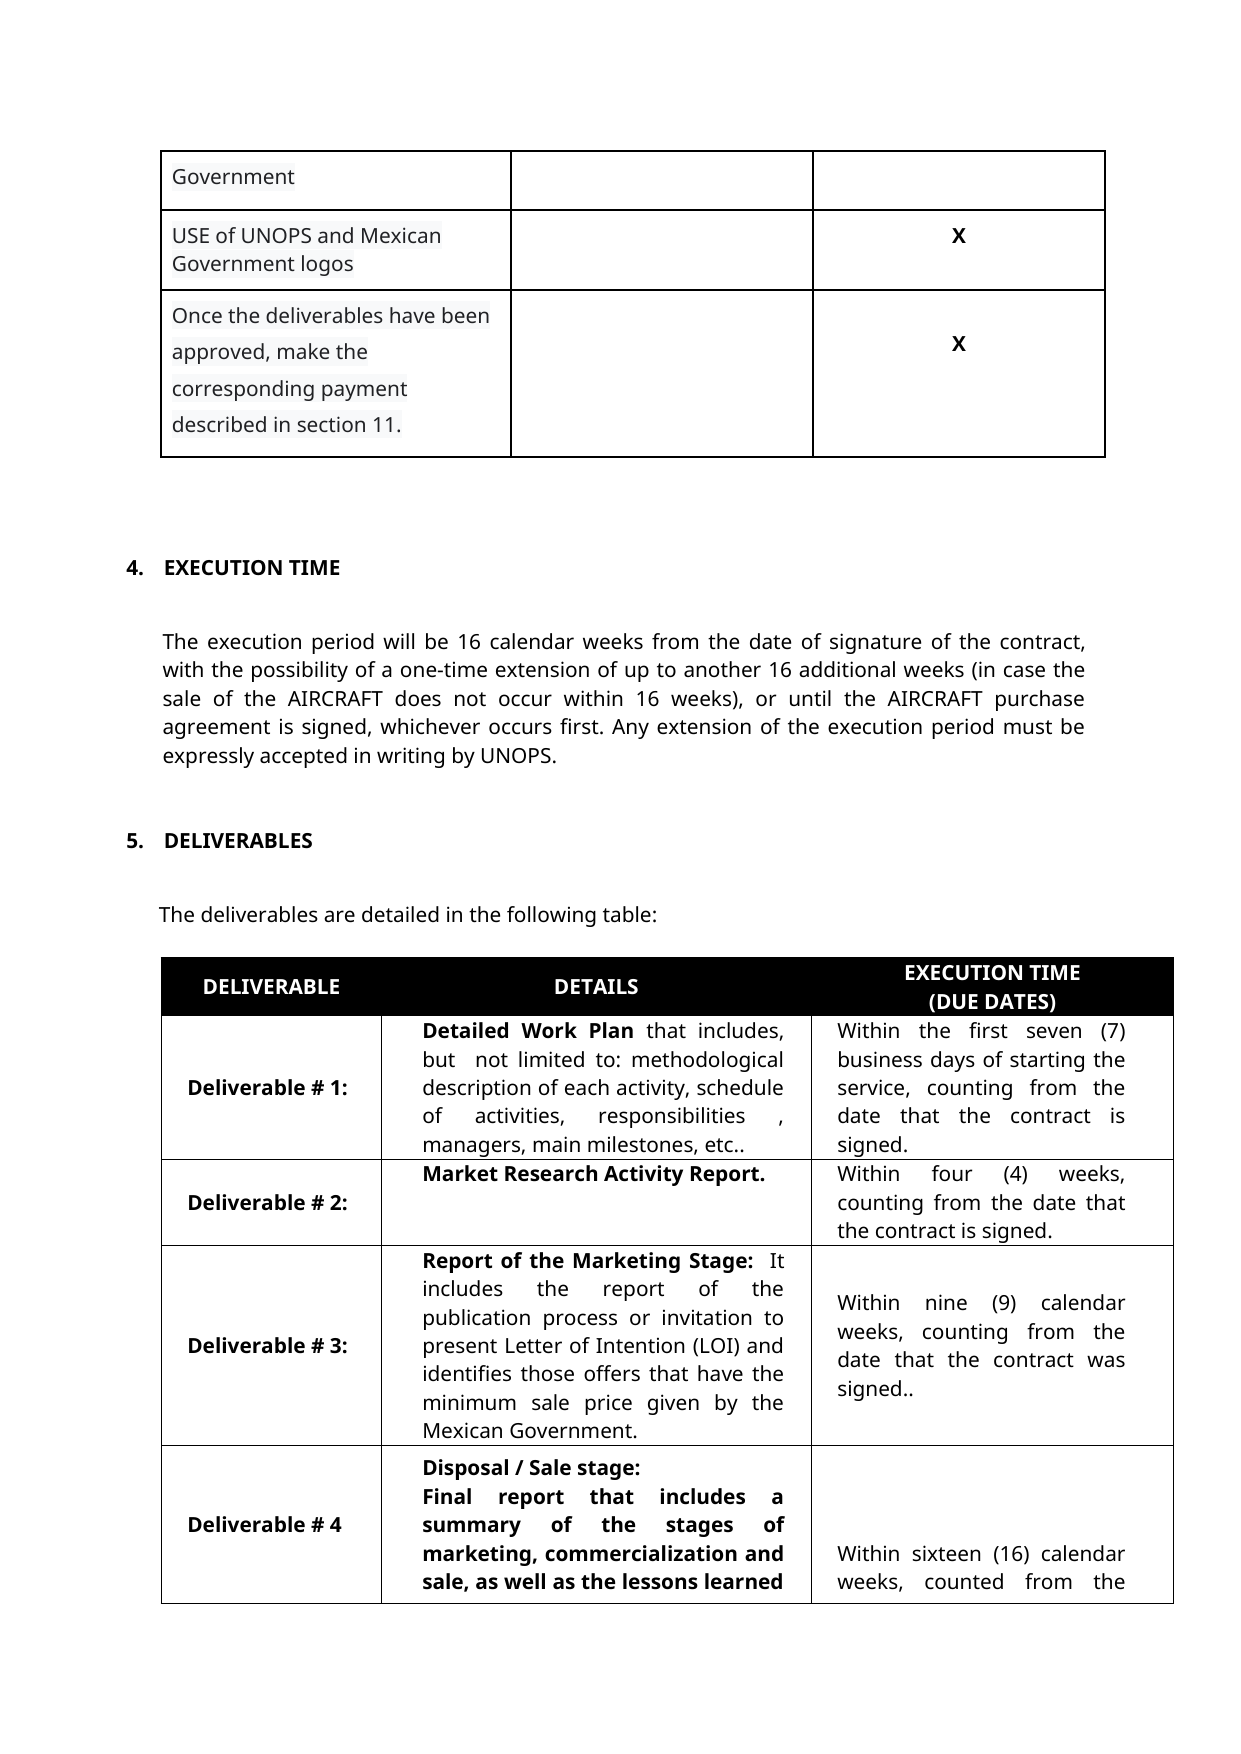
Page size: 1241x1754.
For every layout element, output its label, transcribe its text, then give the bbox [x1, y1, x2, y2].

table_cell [162, 152, 510, 209]
table_cell Deliverable # 1: [162, 1016, 381, 1158]
table_cell X [814, 211, 1104, 288]
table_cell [382, 1446, 811, 1603]
table_cell Report of the Marketing Stage: It includes the report of the publication process or invitation to present Letter of Intention (LOI) and identifies those offers that have the minimum sale price given by the Mexican Government. [382, 1246, 811, 1445]
table_cell Within the first seven (7) business days of starting the service, counting from the date that the contract is signed. [812, 1016, 1173, 1158]
list EXECUTION TIME [126, 553, 1061, 581]
table_cell Deliverable # 2: [162, 1160, 381, 1245]
table_cell Deliverable # 4 [162, 1446, 381, 1603]
table_header EXECUTION TIME (DUE DATES) [812, 958, 1173, 1015]
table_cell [812, 1446, 1173, 1603]
table_cell USE of UNOPS and Mexican Government logos [162, 211, 510, 288]
table_cell Detailed Work Plan that includes, but not limited to: methodological description of each activity, schedule of activities, responsibilities , managers, main milestones, etc.. [382, 1016, 811, 1158]
table_cell [512, 291, 812, 456]
table_cell [512, 211, 812, 288]
table_cell Once the deliverables have been approved, make the corresponding payment described in section 11. [162, 291, 510, 456]
table_cell [512, 152, 812, 209]
table_header DELIVERABLE [162, 958, 381, 1015]
list DELIVERABLES [126, 826, 1061, 854]
table_cell Deliverable # 3: [162, 1246, 381, 1445]
table_cell X [814, 291, 1104, 456]
text The deliverables are detailed in the following table: [88, 900, 1090, 929]
table_cell X [814, 152, 1104, 209]
table_header DETAILS [382, 958, 811, 1015]
text The execution period will be 16 calendar weeks from the date of signature of the contract, with the possibility of a one-time extension of up to another 16 additional weeks (in case the sale of the AIRCRAFT does not occur within 16 weeks), or until the AIRCRAFT purchase agreement is signed, whichever occurs first. Any extension of the execution period must be expressly accepted in writing by UNOPS. [162, 627, 1087, 769]
table_cell Within four (4) weeks, counting from the date that the contract is signed. [812, 1160, 1173, 1245]
table_cell Market Research Activity Report. [382, 1160, 811, 1245]
table_cell Within nine (9) calendar weeks, counting from the date that the contract was signed.. [812, 1246, 1173, 1445]
